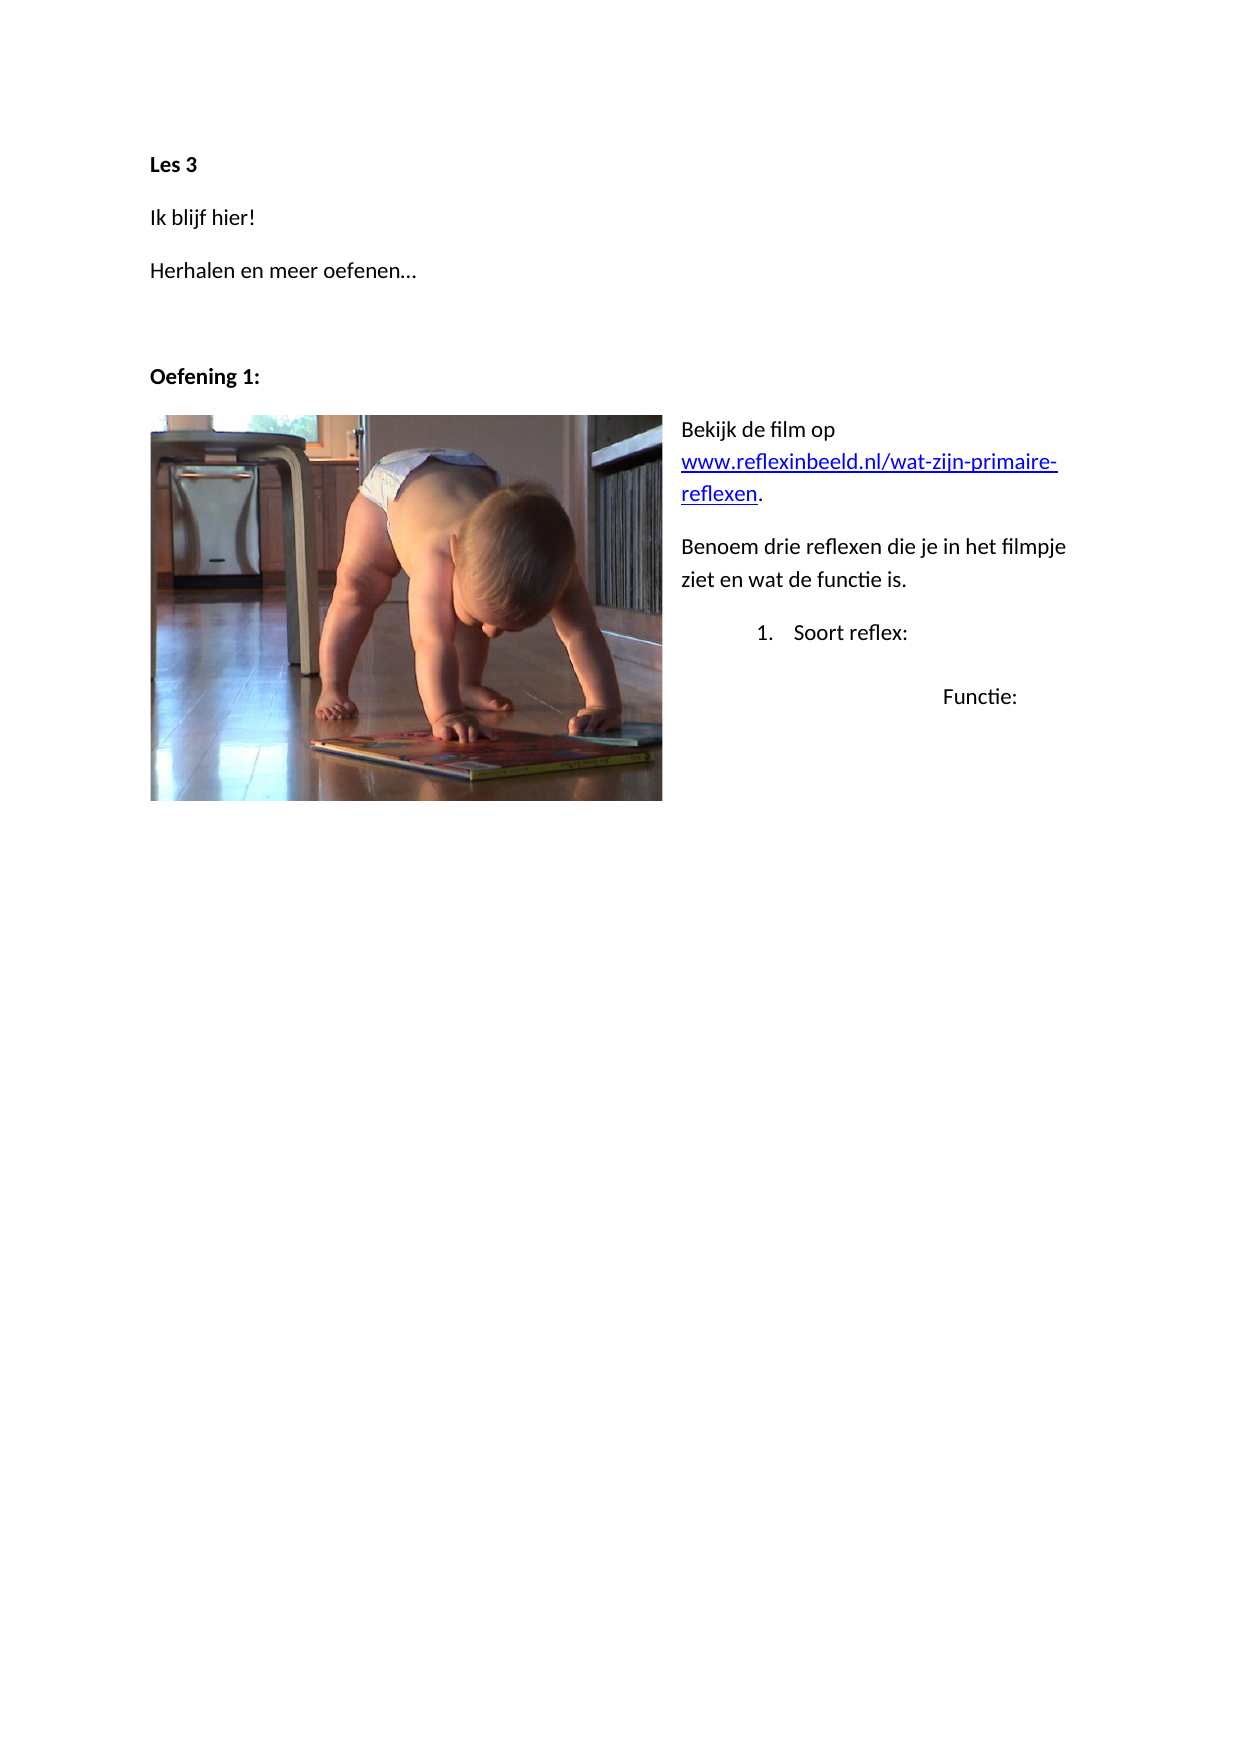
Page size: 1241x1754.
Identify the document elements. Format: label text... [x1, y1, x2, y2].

text Ik blijf hier! [150, 203, 1090, 231]
list Soort reflex: [662, 618, 1090, 646]
text Benoem drie reflexen die je in het filmpje ziet en wat de functie is. [662, 532, 1090, 593]
list Functie: [662, 682, 1090, 710]
picture [150, 415, 662, 799]
text Oefening 1: [150, 362, 1090, 390]
text Bekijk de film op www.reflexinbeeld.nl/wat-zijn-primaire-reflexen. [662, 415, 1090, 507]
text Les 3 [150, 150, 1090, 178]
text Herhalen en meer oefenen… [150, 256, 1090, 284]
